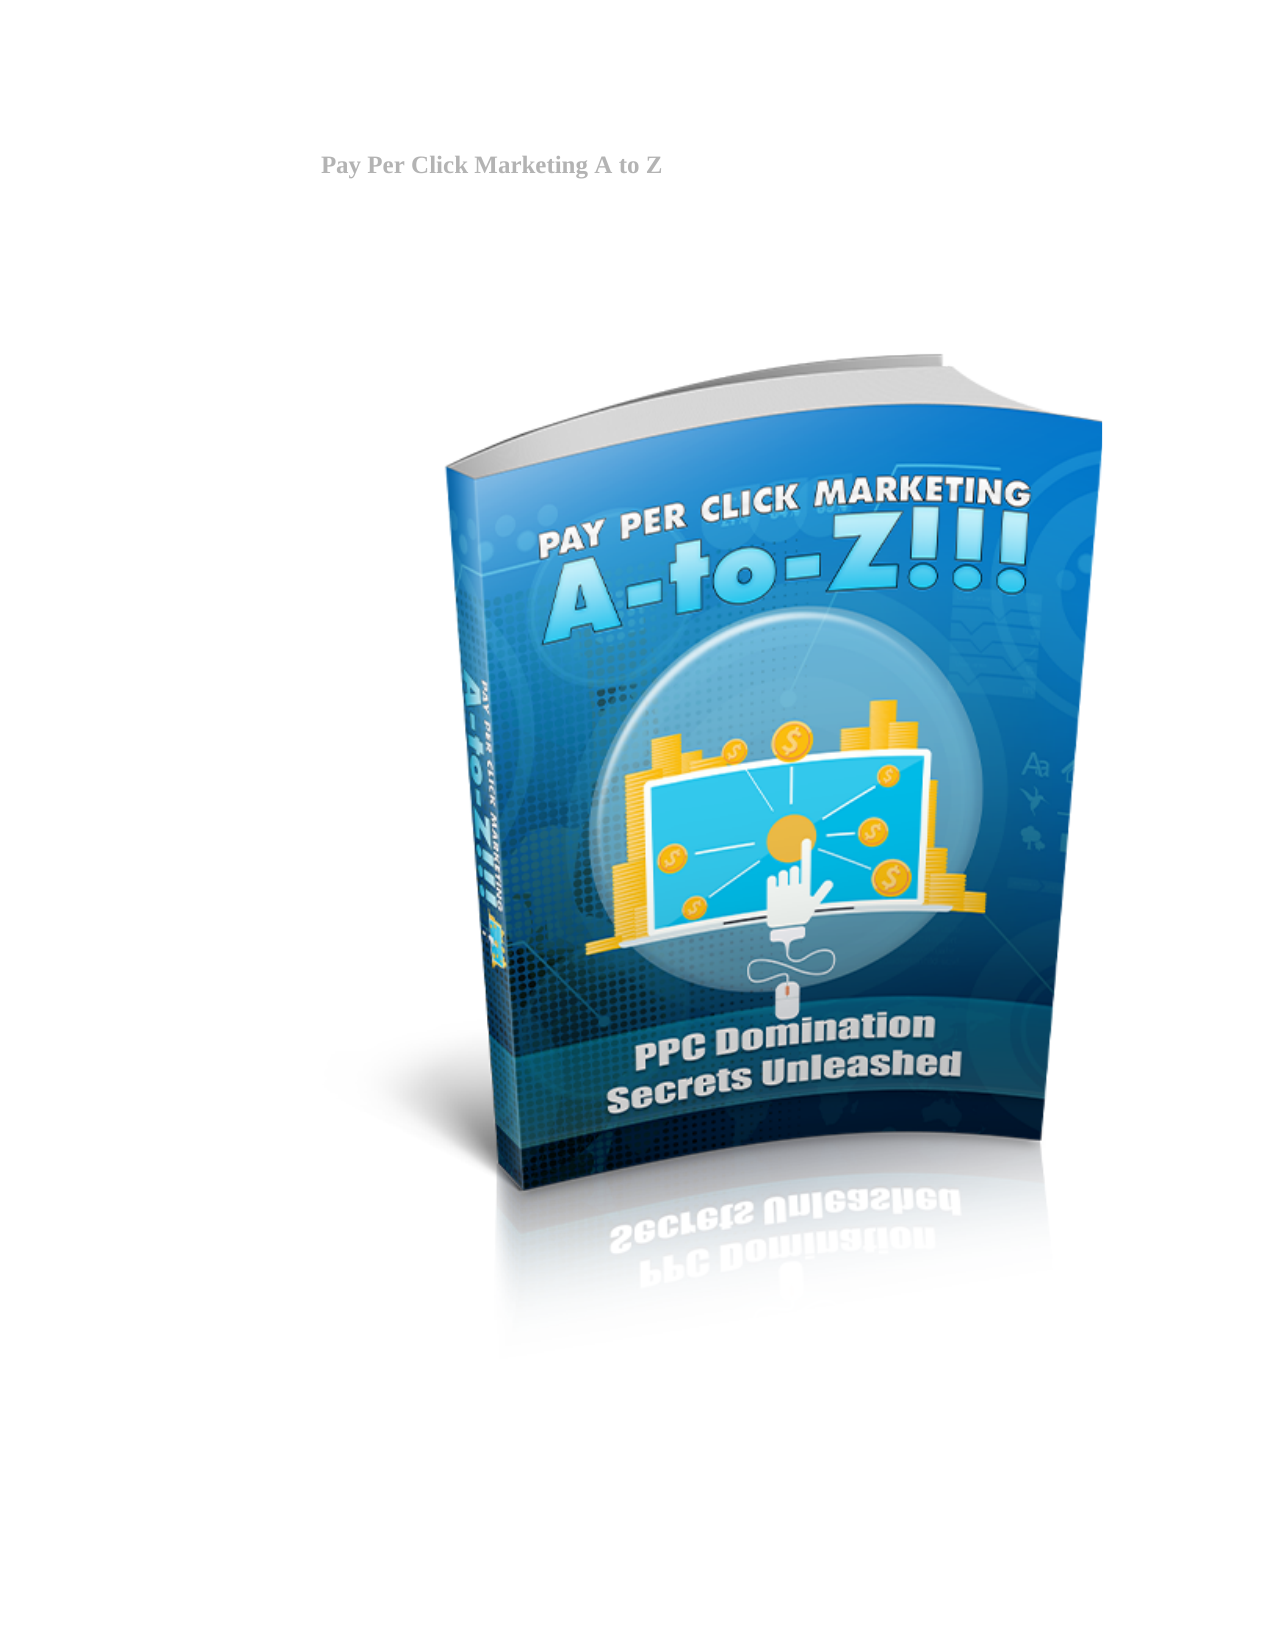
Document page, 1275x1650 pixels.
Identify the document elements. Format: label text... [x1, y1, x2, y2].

text Pay Per Click Marketing A to Z [321, 150, 1125, 179]
picture [320, 351, 1103, 1363]
